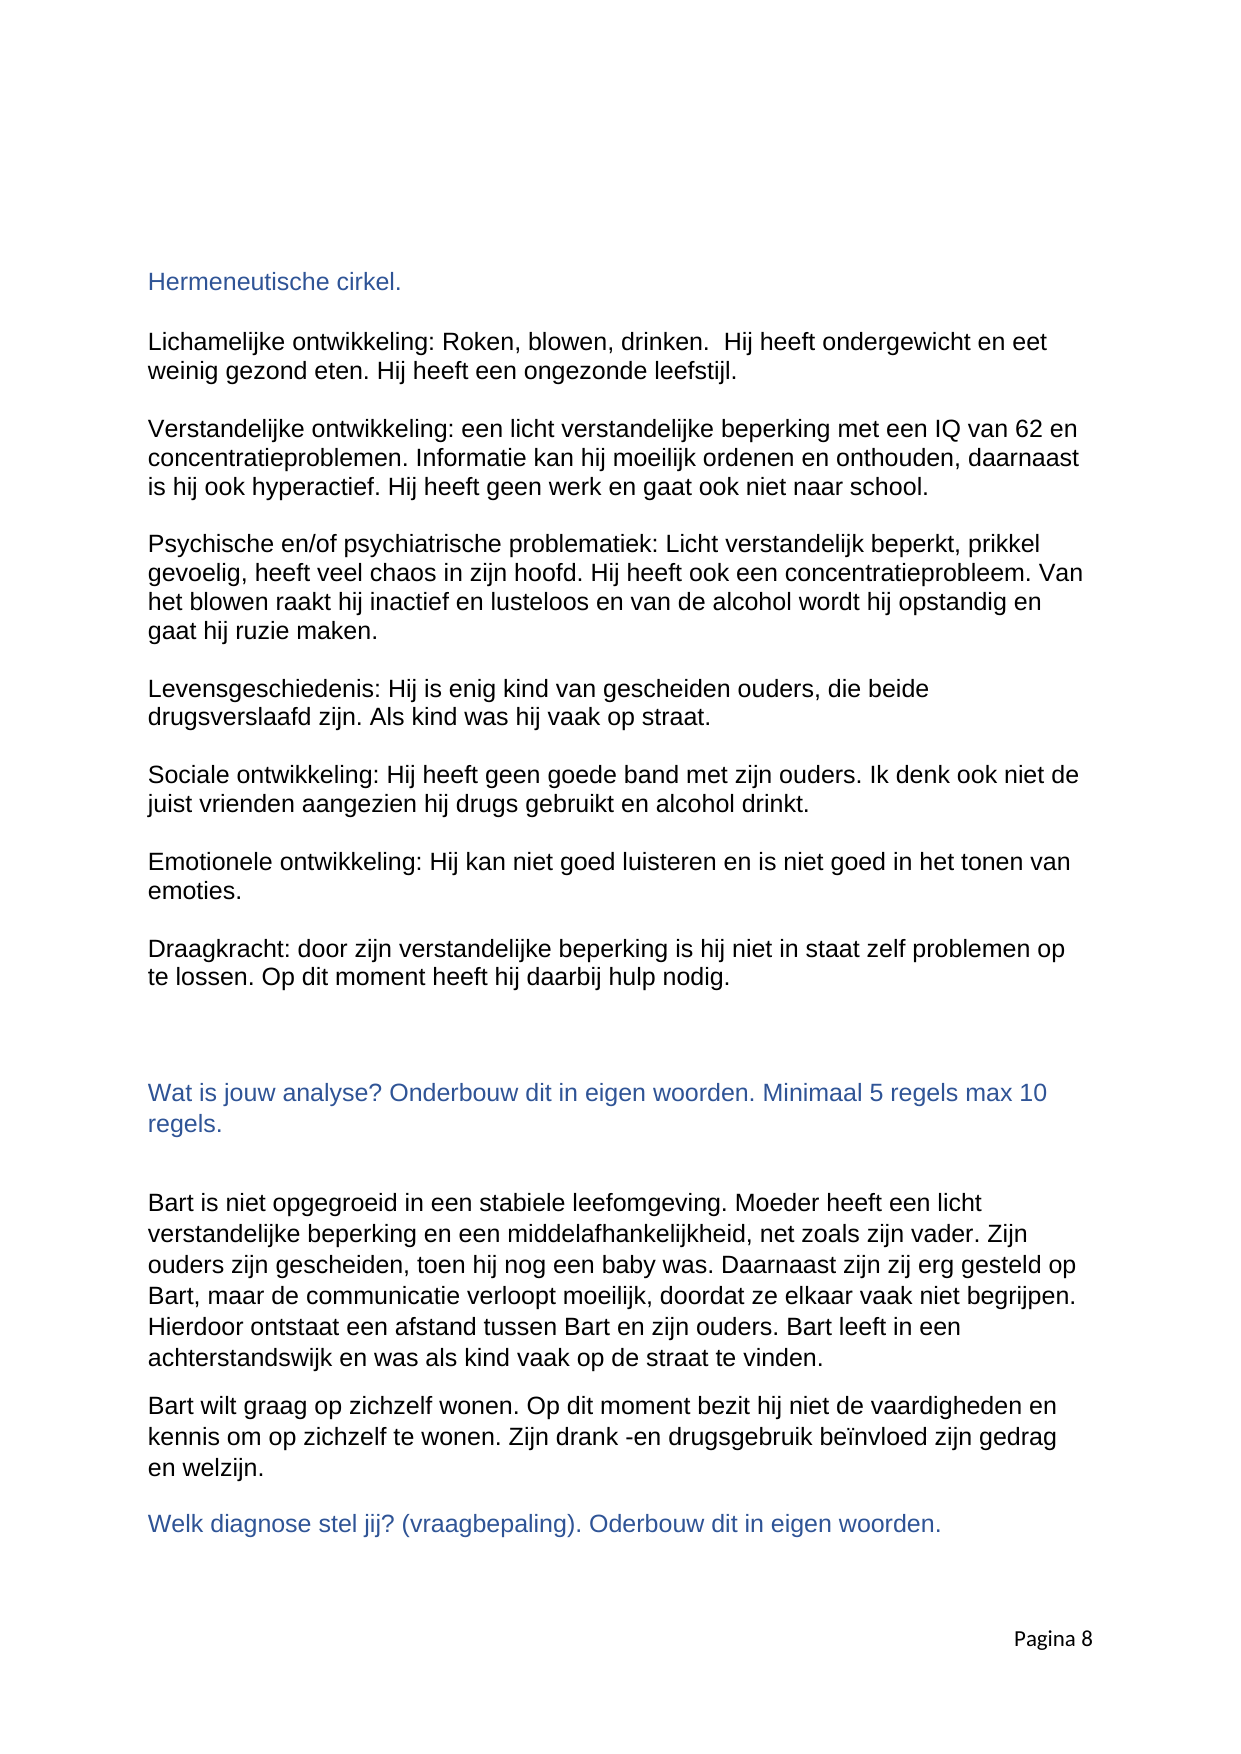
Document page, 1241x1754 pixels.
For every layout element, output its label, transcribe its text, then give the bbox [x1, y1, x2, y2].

text Psychische en/of psychiatrische problematiek: Licht verstandelijk beperkt, prikkel gevoelig, heeft veel chaos in zijn hoofd. Hij heeft ook een concentratieprobleem. Van het blowen raakt hij inactief en lusteloos en van de alcohol wordt hij opstandig en gaat hij ruzie maken. [148, 529, 1093, 644]
text Sociale ontwikkeling: Hij heeft geen goede band met zijn ouders. Ik denk ook niet de juist vrienden aangezien hij drugs gebruikt en alcohol drinkt. [148, 760, 1093, 818]
text Bart wilt graag op zichzelf wonen. Op dit moment bezit hij niet de vaardigheden en kennis om op zichzelf te wonen. Zijn drank -en drugsgebruik beïnvloed zijn gedrag en welzijn. [148, 1391, 1093, 1482]
text Levensgeschiedenis: Hij is enig kind van gescheiden ouders, die beide drugsverslaafd zijn. Als kind was hij vaak op straat. [148, 673, 1093, 731]
text Emotionele ontwikkeling: Hij kan niet goed luisteren en is niet goed in het tonen van emoties. [148, 847, 1093, 904]
subtitle Welk diagnose stel jij? (vraagbepaling). Oderbouw dit in eigen woorden. [148, 1509, 1093, 1538]
text Draagkracht: door zijn verstandelijke beperking is hij niet in staat zelf problemen op te lossen. Op dit moment heeft hij daarbij hulp nodig. [148, 933, 1093, 991]
text Verstandelijke ontwikkeling: een licht verstandelijke beperking met een IQ van 62 en concentratieproblemen. Informatie kan hij moeilijk ordenen en onthouden, daarnaast is hij ook hyperactief. Hij heeft geen werk en gaat ook niet naar school. [148, 414, 1093, 500]
subtitle Wat is jouw analyse? Onderbouw dit in eigen woorden. Minimaal 5 regels max 10 regels. [148, 1078, 1093, 1138]
text Bart is niet opgegroeid in een stabiele leefomgeving. Moeder heeft een licht verstandelijke beperking en een middelafhankelijkheid, net zoals zijn vader. Zijn ouders zijn gescheiden, toen hij nog een baby was. Daarnaast zijn zij erg gesteld op Bart, maar de communicatie verloopt moeilijk, doordat ze elkaar vaak niet begrijpen. Hierdoor ontstaat een afstand tussen Bart en zijn ouders. Bart leeft in een achterstandswijk en was als kind vaak op de straat te vinden. [148, 1188, 1093, 1372]
subtitle Hermeneutische cirkel. [148, 267, 1093, 296]
text Lichamelijke ontwikkeling: Roken, blowen, drinken. Hij heeft ondergewicht en eet weinig gezond eten. Hij heeft een ongezonde leefstijl. [148, 327, 1093, 385]
